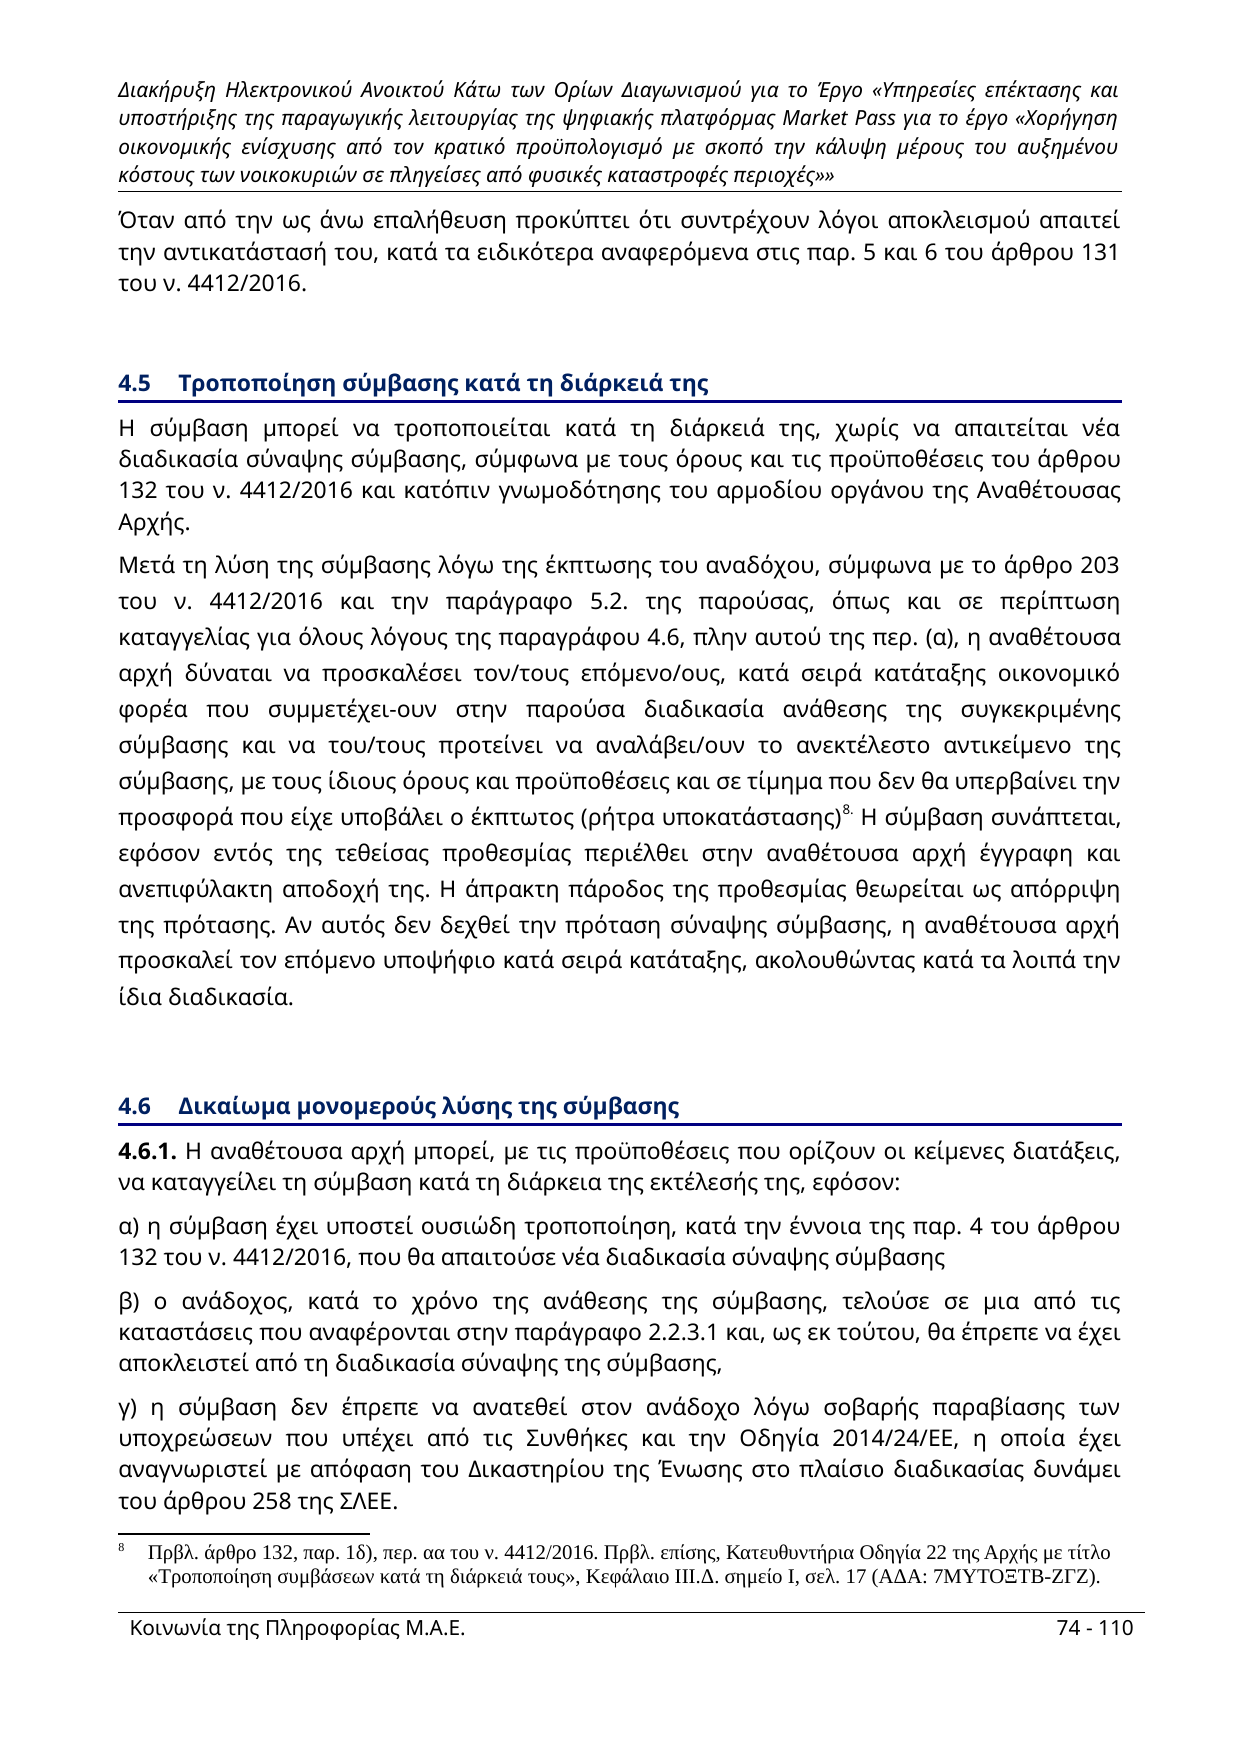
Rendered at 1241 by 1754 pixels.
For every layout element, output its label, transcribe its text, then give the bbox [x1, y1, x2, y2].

text α) η σύμβαση έχει υποστεί ουσιώδη τροποποίηση, κατά την έννοια της παρ. 4 του άρθρου 132 του ν. 4412/2016, που θα απαιτούσε νέα διαδικασία σύναψης σύμβασης [118, 1209, 1122, 1272]
subtitle Τροποποίηση σύμβασης κατά τη διάρκειά της [118, 367, 1122, 400]
text Όταν από την ως άνω επαλήθευση προκύπτει ότι συντρέχουν λόγοι αποκλεισμού απαιτεί την αντικατάστασή του, κατά τα ειδικότερα αναφερόμενα στις παρ. 5 και 6 του άρθρου 131 του ν. 4412/2016. [118, 204, 1122, 298]
text 4.6.1. Η αναθέτουσα αρχή μπορεί, με τις προϋποθέσεις που ορίζουν οι κείμενες διατάξεις, να καταγγείλει τη σύμβαση κατά τη διάρκεια της εκτέλεσής της, εφόσον: [118, 1134, 1122, 1197]
text Μετά τη λύση της σύμβασης λόγω της έκπτωσης του αναδόχου, σύμφωνα με το άρθρο 203 του ν. 4412/2016 και την παράγραφο 5.2. της παρούσας, όπως και σε περίπτωση καταγγελίας για όλους λόγους της παραγράφου 4.6, πλην αυτού της περ. (α), η αναθέτουσα αρχή δύναται να προσκαλέσει τον/τους επόμενο/ους, κατά σειρά κατάταξης οικονομικό φορέα που συμμετέχει-ουν στην παρούσα διαδικασία ανάθεσης της συγκεκριμένης σύμβασης και να του/τους προτείνει να αναλάβει/ουν το ανεκτέλεστο αντικείμενο της σύμβασης, με τους ίδιους όρους και προϋποθέσεις και σε τίμημα που δεν θα υπερβαίνει την προσφορά που είχε υποβάλει ο έκπτωτος (ρήτρα υποκατάστασης). Η σύμβαση συνάπτεται, εφόσον εντός της τεθείσας προθεσμίας περιέλθει στην αναθέτουσα αρχή έγγραφη και ανεπιφύλακτη αποδοχή της. Η άπρακτη πάροδος της προθεσμίας θεωρείται ως απόρριψη της πρότασης. Αν αυτός δεν δεχθεί την πρόταση σύναψης σύμβασης, η αναθέτουσα αρχή προσκαλεί τον επόμενο υποψήφιο κατά σειρά κατάταξης, ακολουθώντας κατά τα λοιπά την ίδια διαδικασία. [118, 549, 1122, 1012]
text β) ο ανάδοχος, κατά το χρόνο της ανάθεσης της σύμβασης, τελούσε σε μια από τις καταστάσεις που αναφέρονται στην παράγραφο 2.2.3.1 και, ως εκ τούτου, θα έπρεπε να έχει αποκλειστεί από τη διαδικασία σύναψης της σύμβασης, [118, 1284, 1122, 1378]
subtitle Δικαίωμα μονομερούς λύσης της σύμβασης [118, 1090, 1122, 1123]
text Η σύμβαση μπορεί να τροποποιείται κατά τη διάρκειά της, χωρίς να απαιτείται νέα διαδικασία σύναψης σύμβασης, σύμφωνα με τους όρους και τις προϋποθέσεις του άρθρου 132 του ν. 4412/2016 και κατόπιν γνωμοδότησης του αρμοδίου οργάνου της Αναθέτουσας Αρχής. [118, 412, 1122, 537]
text γ) η σύμβαση δεν έπρεπε να ανατεθεί στον ανάδοχο λόγω σοβαρής παραβίασης των υποχρεώσεων που υπέχει από τις Συνθήκες και την Οδηγία 2014/24/ΕΕ, η οποία έχει αναγνωριστεί με απόφαση του Δικαστηρίου της Ένωσης στο πλαίσιο διαδικασίας δυνάμει του άρθρου 258 της ΣΛΕΕ. [118, 1391, 1122, 1516]
